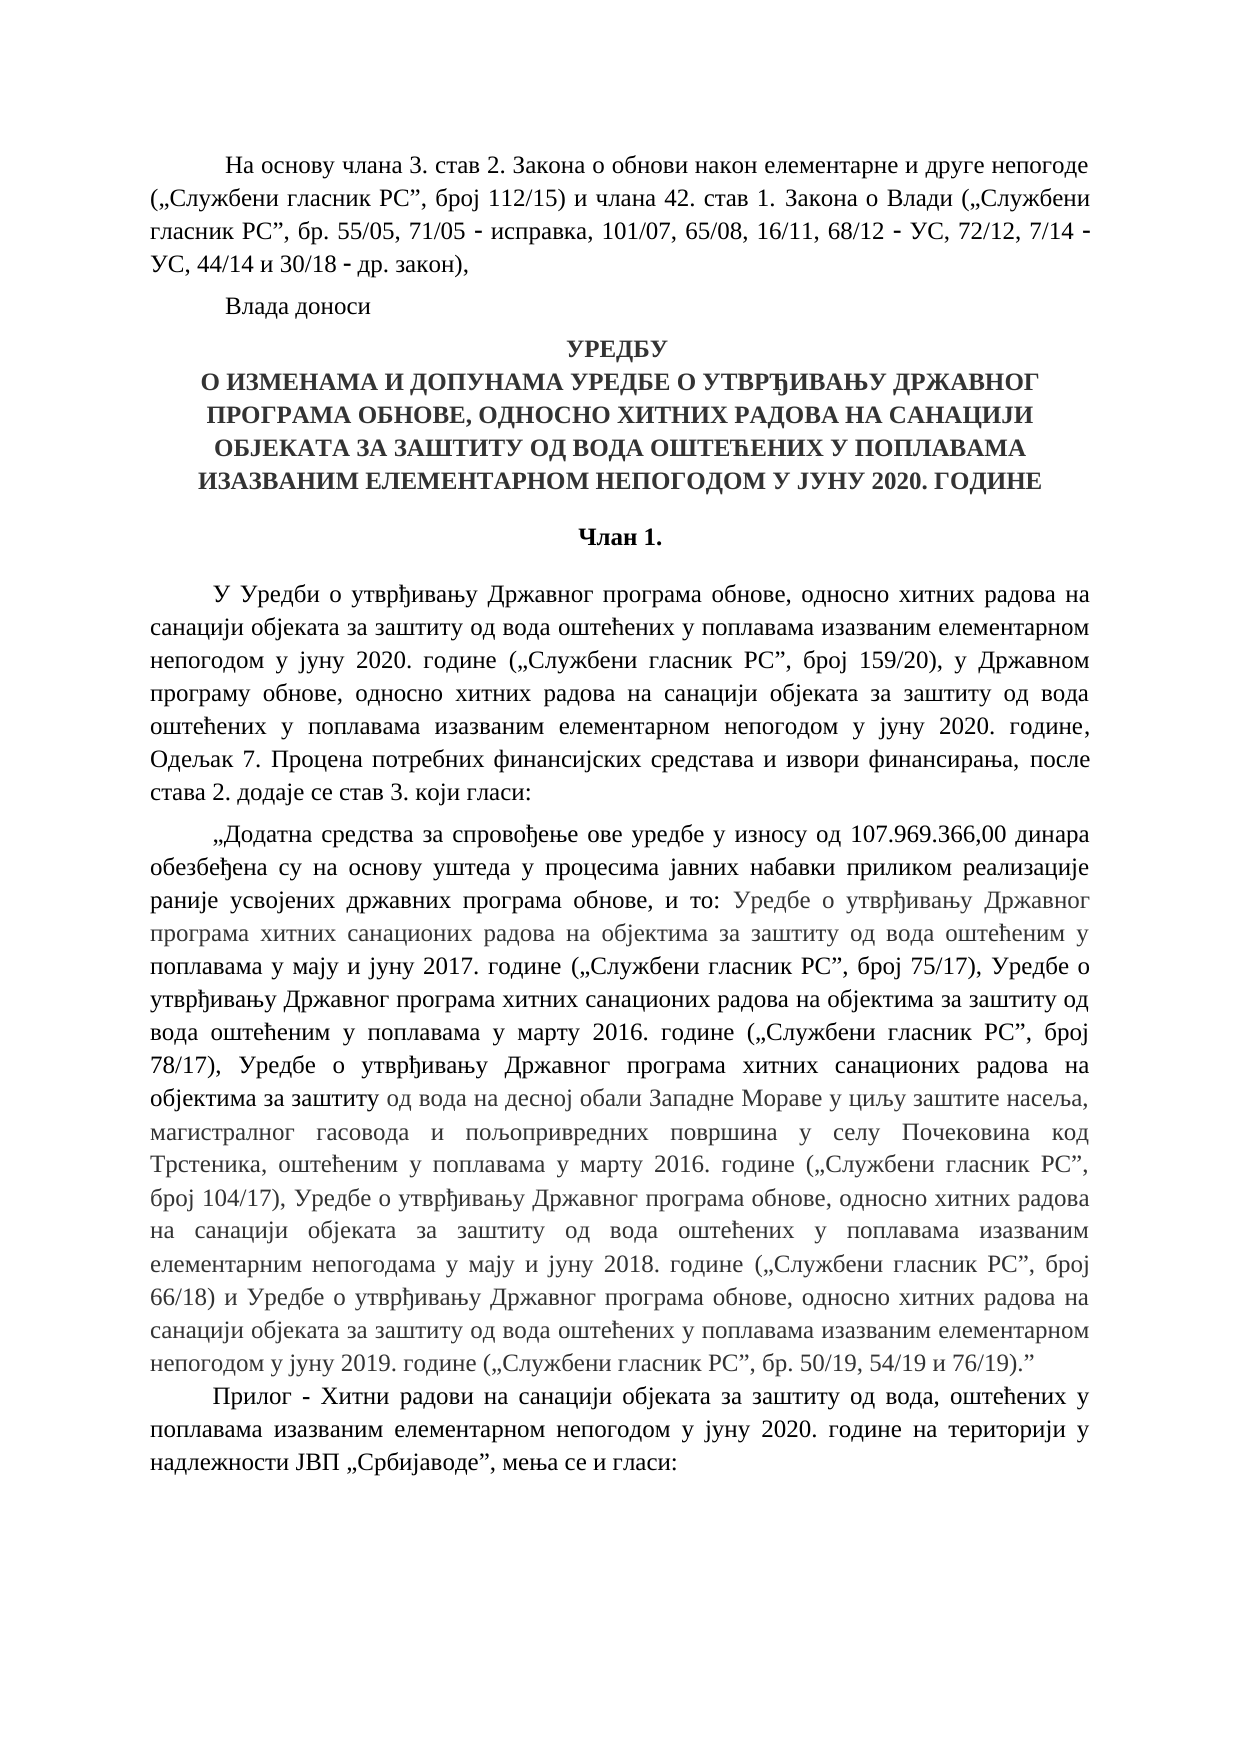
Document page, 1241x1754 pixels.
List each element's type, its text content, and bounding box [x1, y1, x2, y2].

text Прилог - Хитни радови на санацији објеката за заштиту од вода, оштећених у поплавама изазваним елементарном непогодом у јуну 2020. године на територији у надлежности ЈВП „Србијаводе”, мења се и гласи: [150, 1381, 1090, 1476]
text Члан 1. [150, 522, 1090, 551]
text УРЕДБУ О ИЗМЕНАМА И ДОПУНАМА УРЕДБЕ О УТВРЂИВАЊУ ДРЖАВНОГ ПРОГРАМА ОБНОВЕ, ОДНОСНО ХИТНИХ РАДОВА НА САНАЦИЈИ ОБЈЕКАТА ЗА ЗАШТИТУ ОД ВОДА ОШТЕЋЕНИХ У ПОПЛАВАМА ИЗАЗВАНИМ ЕЛЕМЕНТАРНОМ НЕПОГОДОМ У ЈУНУ 2020. ГОДИНЕ [150, 334, 1090, 495]
text Влада доноси [150, 291, 1090, 320]
text На основу члана 3. став 2. Закона о обнови након елементарне и друге непогоде („Службени гласник РС”, број 112/15) и члана 42. став 1. Закона о Влади („Службени гласник РС”, бр. 55/05, 71/05 исправка, 101/07, 65/08, 16/11, 68/12 УС, 72/12, 7/14 УС, 44/14 и 30/18 др. закон), [150, 150, 1090, 278]
text У Уредби о утврђивању Државног програма обнове, односно хитних радова на санацији објеката за заштиту од вода оштећених у поплавама изазваним елементарном непогодом у јуну 2020. године („Службени гласник РС”, брoj 159/20), у Државном програму обнове, односно хитних радова на санацији објеката за заштиту од вода оштећених у поплавама изазваним елементарном непогодом у јуну 2020. године, Одељак 7. Процена потребних финансијских средстава и извори финансирања, после става 2. додаје се став 3. који гласи: [150, 579, 1090, 806]
text „Додатна средства за спровођење ове уредбе у износу од 107.969.366,00 динара обезбеђена су на основу уштеда у процесима јавних набавки приликом реализације раније усвојених државних програма обнове, и то: Уредбе о утврђивању Државног програма хитних санационих радова на објектима за заштиту од вода оштећеним у поплавама у мају и јуну 2017. године („Службени гласник РС”, број 75/17), Уредбе о утврђивању Државног програма хитних санационих радова на објектима за заштиту од вода оштећеним у поплавама у марту 2016. године („Службени гласник РС”, број 78/17), Уредбе о утврђивању Државног програма хитних санационих радова на објектима за заштиту од вода на десној обали Западне Мораве у циљу заштите насеља, магистралног гасовода и пољопривредних површина у селу Почековина код Трстеника, оштећеним у поплавама у марту 2016. године („Службени гласник РС”, број 104/17), Уредбе о утврђивању Државног програма обнове, односно хитних радова на санацији објеката за заштиту од вода оштећених у поплавама изазваним елементарним непогодама у мају и јуну 2018. године („Службени гласник РС”, број 66/18) и Уредбе о утврђивању Државног програма обнове, односно хитних радова на санацији објеката за заштиту од вода оштећених у поплавама изазваним елементарном непогодом у јуну 2019. године („Службени гласник РС”, бр. 50/19, 54/19 и 76/19).” [150, 819, 1090, 1117]
text „Додатна средства за спровођење ове уредбе у износу од 107.969.366,00 динара обезбеђена су на основу уштеда у процесима јавних набавки приликом реализације раније усвојених државних програма обнове, и то: Уредбе о утврђивању Државног програма хитних санационих радова на објектима за заштиту од вода оштећеним у поплавама у мају и јуну 2017. године („Службени гласник РС”, број 75/17), Уредбе о утврђивању Државног програма хитних санационих радова на објектима за заштиту од вода оштећеним у поплавама у марту 2016. године („Службени гласник РС”, број 78/17), Уредбе о утврђивању Државног програма хитних санационих радова на објектима за заштиту од вода на десној обали Западне Мораве у циљу заштите насеља, магистралног гасовода и пољопривредних површина у селу Почековина код Трстеника, оштећеним у поплавама у марту 2016. године („Службени гласник РС”, број 104/17), Уредбе о утврђивању Државног програма обнове, односно хитних радова на санацији објеката за заштиту од вода оштећених у поплавама изазваним елементарним непогодама у мају и јуну 2018. године („Службени гласник РС”, број 66/18) и Уредбе о утврђивању Државног програма обнове, односно хитних радова на санацији објеката за заштиту од вода оштећених у поплавама изазваним елементарном непогодом у јуну 2019. године („Службени гласник РС”, бр. 50/19, 54/19 и 76/19).” [150, 1178, 1090, 1282]
